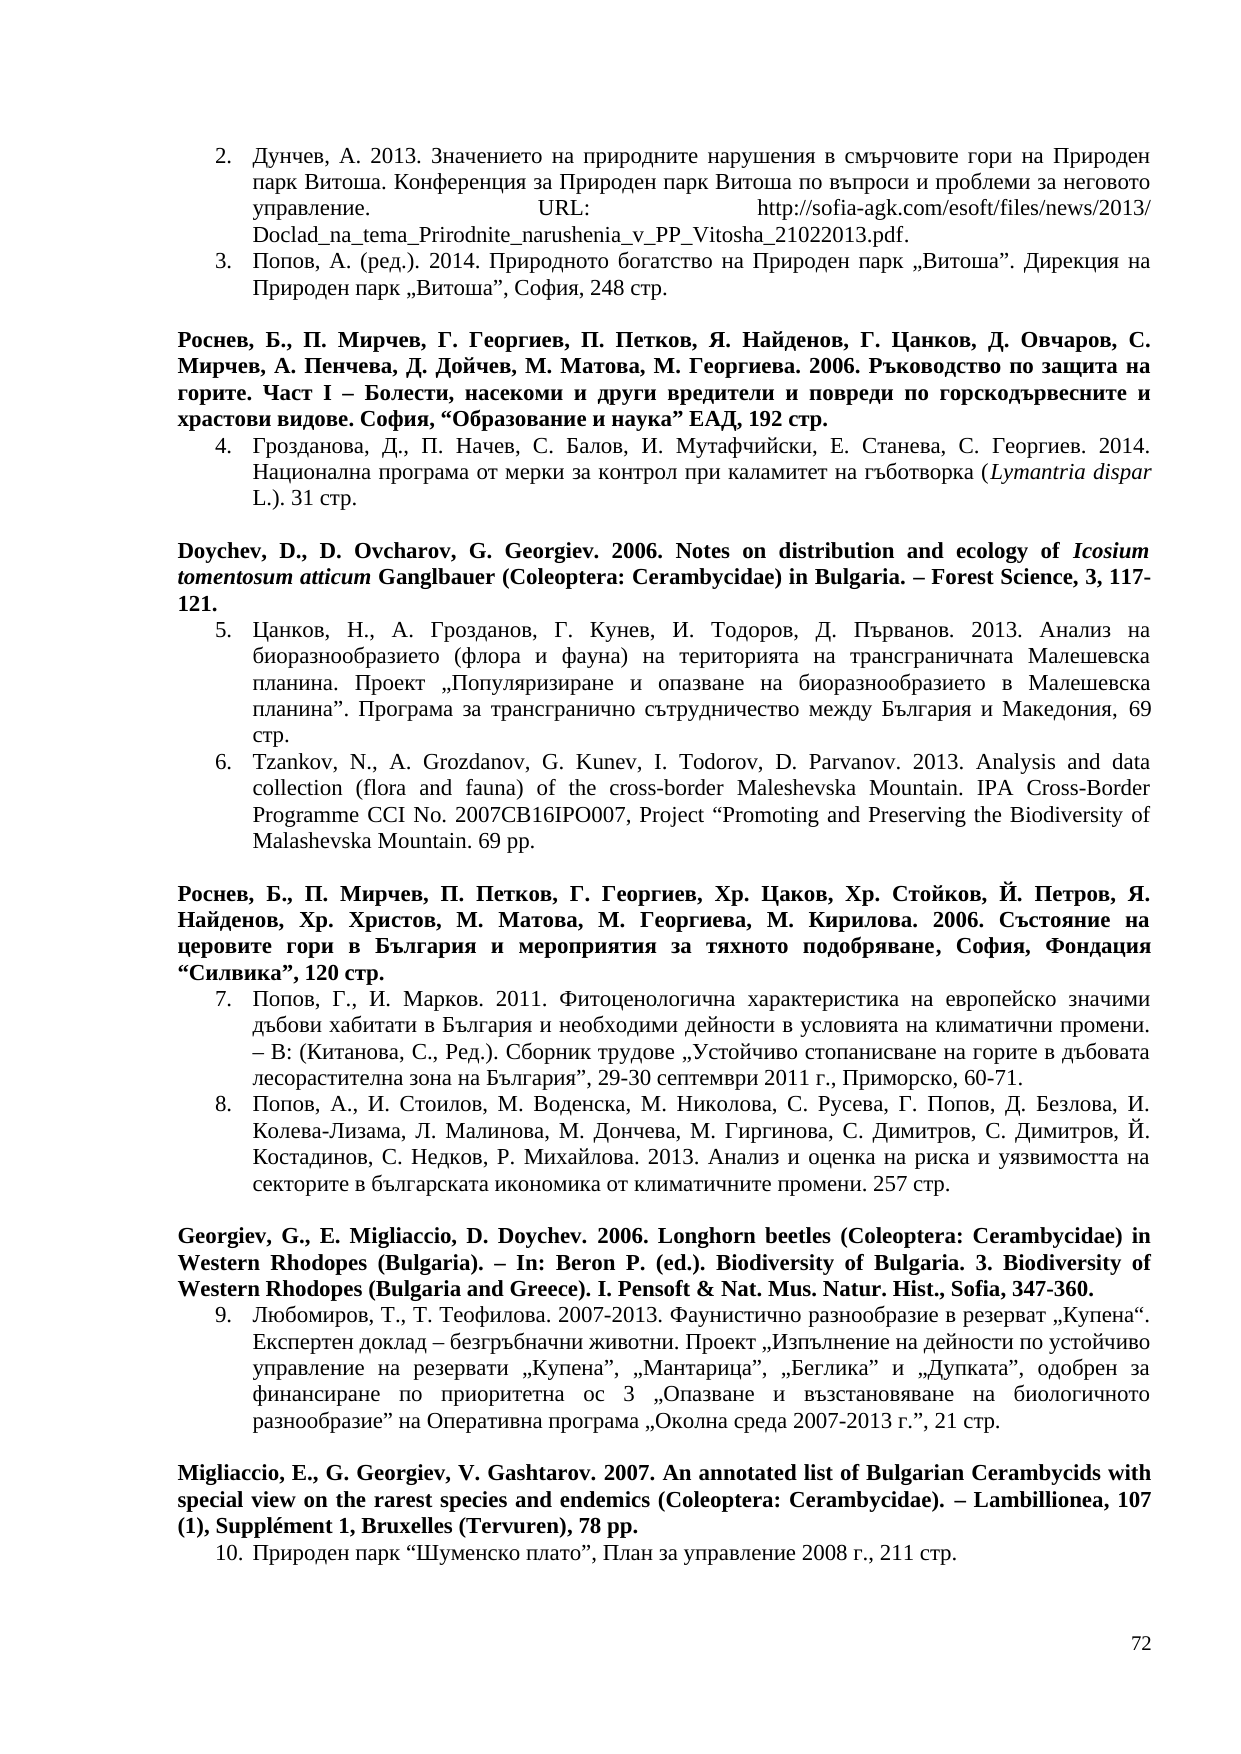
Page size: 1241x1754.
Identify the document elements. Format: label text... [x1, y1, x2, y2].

list Дунчев, А. 2013. Значението на природните нарушения в смърчовите гори на Природен парк Витоша. Конференция за Природен парк Витоша по въпроси и проблеми за неговото управление. URL: http://sofia-agk.com/esoft/files/news/2013/ Doclad_na_tema_Prirodnite_narushenia_v_PP_Vitosha_21022013.pdf. [215, 142, 1152, 247]
list Цанков, Н., А. Грозданов, Г. Кунев, И. Тодоров, Д. Първанов. 2013. Анализ на биоразнообразието (флора и фауна) на територията на трансграничната Малешевска планина. Проект „Популяризиране и опазване на биоразнообразието в Малешевска планина”. Програма за трансгранично сътрудничество между България и Македония, 69 стр. [215, 616, 1152, 748]
text Georgiev, G., E. Migliaccio, D. Doychev. 2006. Longhorn beetles (Coleoptera: Cerambycidae) in Western Rhodopes (Bulgaria). – In: Beron P. (ed.). Biodiversity of Bulgaria. 3. Biodiversity of Western Rhodopes (Bulgaria and Greece). I. Pensoft & Nat. Mus. Natur. Hist., Sofia, 347-360. [177, 1222, 1152, 1301]
list Tzankov, N., A. Grozdanov, G. Kunev, I. Todorov, D. Parvanov. 2013. Analysis and data collection (flora and fauna) of the cross-border Maleshevska Mountain. IPA Cross-Border Programme CCI No. 2007CB16IPO007, Project “Promoting and Preserving the Biodiversity of Malashevska Mountain. 69 pp. [215, 748, 1152, 853]
text Роснев, Б., П. Мирчев, П. Петков, Г. Георгиев, Хр. Цаков, Хр. Стойков, Й. Петров, Я. Найденов, Хр. Христов, М. Матова, М. Георгиева, М. Кирилова. 2006. Състояние на церовите гори в България и мероприятия за тяхното подобряване, София, Фондация “Силвика”, 120 стр. [177, 880, 1152, 985]
list Природен парк “Шуменско плато”, План за управление 2008 г., 211 стр. [215, 1538, 1152, 1565]
list Попов, Г., И. Марков. 2011. Фитоценологична характеристика на европейско значими дъбови хабитати в България и необходими дейности в условията на климатични промени. – В: (Китанова, С., Ред.). Сборник трудове „Устойчиво стопанисване на горите в дъбовата лесорастителна зона на България”, 29-30 септември 2011 г., Приморско, 60-71. [215, 985, 1152, 1091]
list Попов, А. (ред.). 2014. Природното богатство на Природен парк „Витоша”. Дирекция на Природен парк „Витоша”, София, 248 стр. [215, 247, 1152, 300]
text Роснев, Б., П. Мирчев, Г. Георгиев, П. Петков, Я. Найденов, Г. Цанков, Д. Овчаров, С. Мирчев, А. Пенчева, Д. Дойчев, М. Матова, М. Георгиева. 2006. Ръководство по защита на горите. Част I – Болести, насекоми и други вредители и повреди по горскодървесните и храстови видове. София, “Образование и наука” ЕАД, 192 стр. [177, 326, 1152, 432]
text Doychev, D., D. Ovcharov, G. Georgiev. 2006. Notes on distribution and ecology of Icosium tomentosum atticum Ganglbauer (Coleoptera: Cerambycidae) in Bulgaria. – Forest Science, 3, 117-121. [177, 537, 1152, 616]
list Грозданова, Д., П. Начев, С. Балов, И. Мутафчийски, Е. Станева, С. Георгиев. 2014. Национална програма от мерки за контрол при каламитет на гъботворка (Lymantria dispar L.). 31 стр. [215, 432, 1152, 511]
list Любомиров, Т., Т. Теофилова. 2007-2013. Фаунистично разнообразие в резерват „Купена“. Експертен доклад – безгръбначни животни. Проект „Изпълнение на дейности по устойчиво управление на резервати „Купена”, „Мантарица”, „Беглика” и „Дупката”, одобрен за финансиране по приоритетна ос 3 „Опазване и възстановяване на биологичното разнообразие” на Оперативна програма „Околна среда 2007-2013 г.”, 21 стр. [215, 1301, 1152, 1433]
list Попов, А., И. Стоилов, М. Воденска, М. Николова, С. Русева, Г. Попов, Д. Безлова, И. Колева-Лизама, Л. Малинова, М. Дончева, М. Гиргинова, С. Димитров, С. Димитров, Й. Костадинов, С. Недков, Р. Михайлова. 2013. Анализ и оценка на риска и уязвимостта на секторите в българската икономика от климатичните промени. 257 стр. [215, 1091, 1152, 1196]
text Migliaccio, E., G. Georgiev, V. Gashtarov. 2007. An annotated list of Bulgarian Cerambycids with special view on the rarest species and endemics (Coleoptera: Cerambycidae). – Lambillionea, 107 (1), Supplément 1, Bruxelles (Tervuren), 78 pp. [177, 1459, 1152, 1538]
